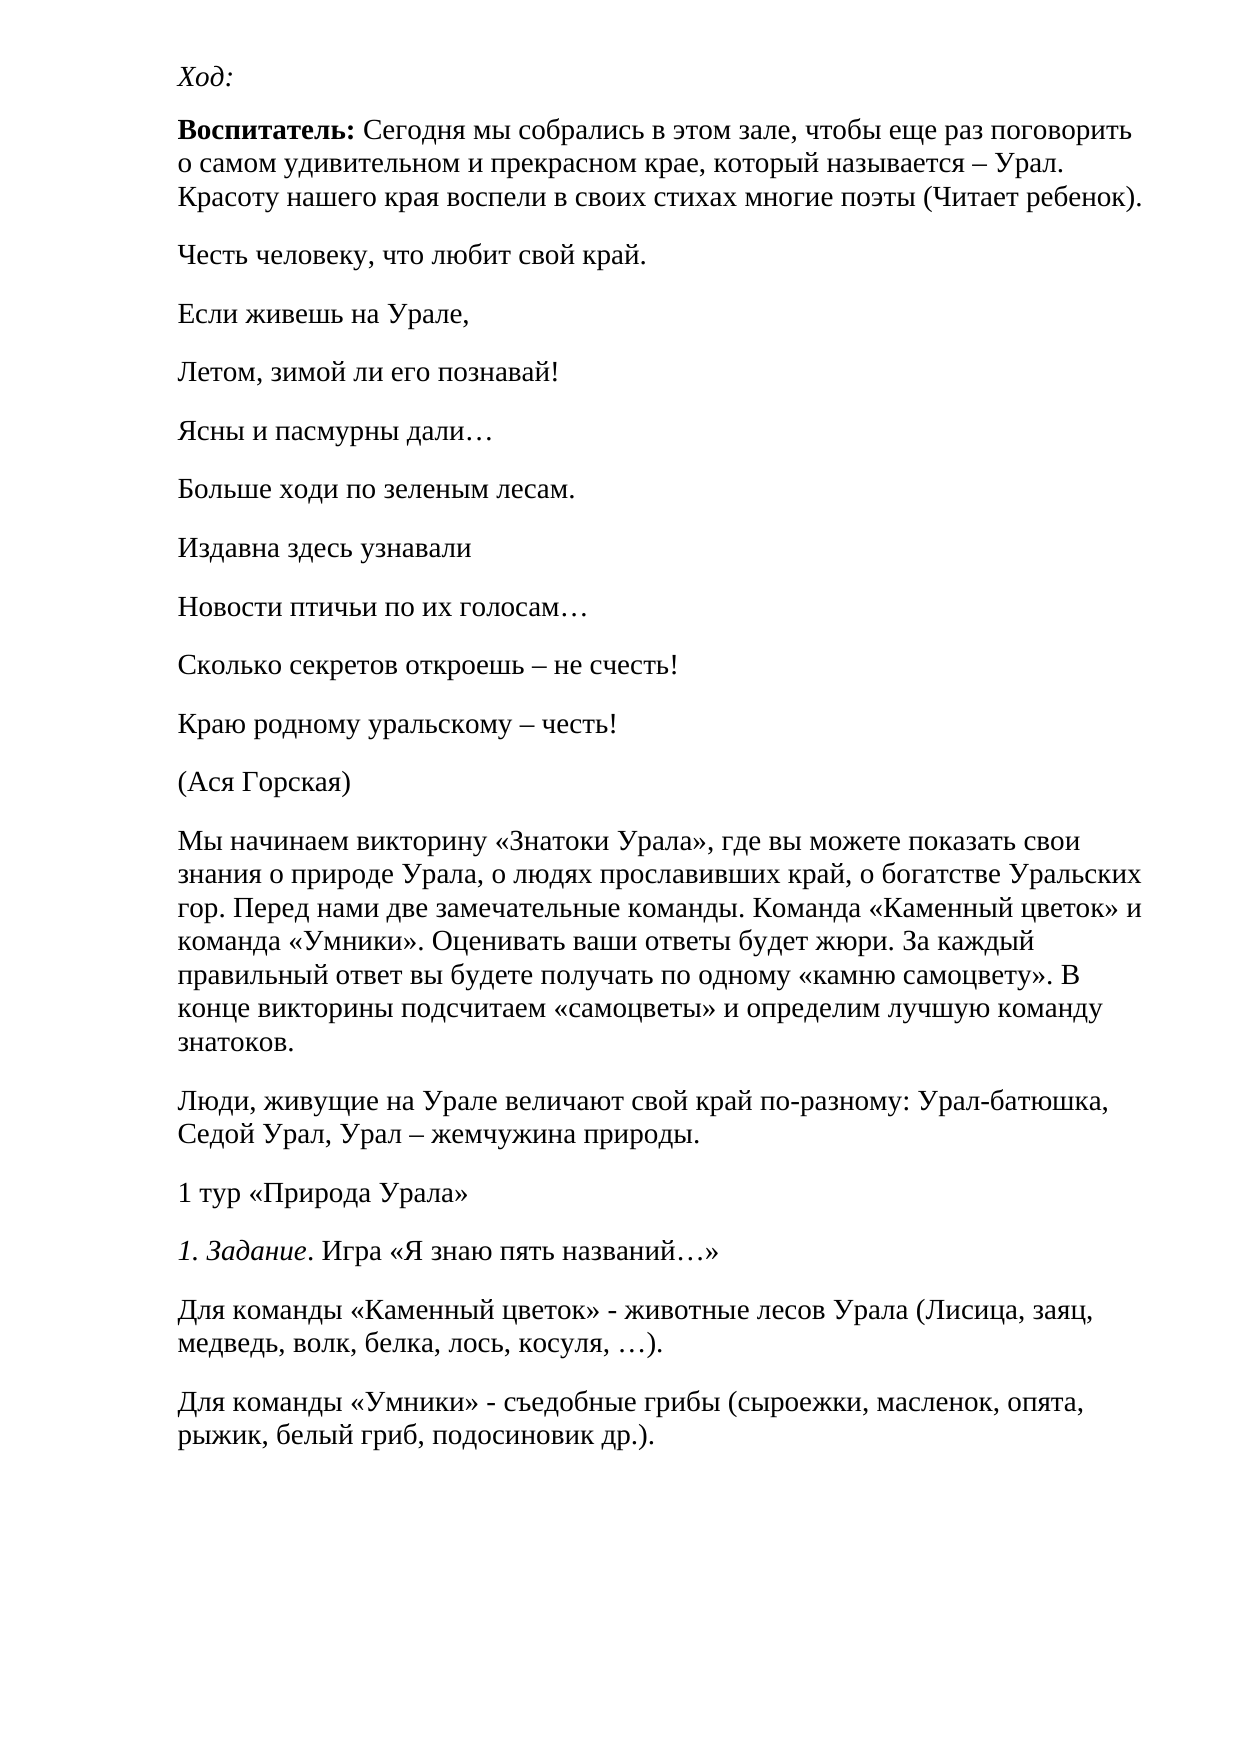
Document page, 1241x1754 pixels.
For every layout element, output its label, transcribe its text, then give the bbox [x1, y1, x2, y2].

text Новости птичьи по их голосам… [177, 589, 1152, 622]
text Люди, живущие на Урале величают свой край по-разному: Урал-батюшка, Седой Урал, Урал – жемчужина природы. [177, 1083, 1152, 1150]
text Сколько секретов откроешь – не счесть! [177, 647, 1152, 681]
text Ход: [177, 59, 1152, 93]
text Краю родному уральскому – честь! [177, 706, 1152, 739]
text Ясны и пасмурны дали… [177, 413, 1152, 447]
text Воспитатель: Сегодня мы собрались в этом зале, чтобы еще раз поговорить о самом удивительном и прекрасном крае, который называется – Урал. Красоту нашего края воспели в своих стихах многие поэты (Читает ребенок). [177, 112, 1152, 212]
text Для команды «Каменный цветок» - животные лесов Урала (Лисица, заяц, медведь, волк, белка, лось, косуля, …). [177, 1292, 1152, 1359]
text Честь человеку, что любит свой край. [177, 237, 1152, 271]
text Мы начинаем викторину «Знатоки Урала», где вы можете показать свои знания о природе Урала, о людях прославивших край, о богатстве Уральских гор. Перед нами две замечательные команды. Команда «Каменный цветок» и команда «Умники». Оценивать ваши ответы будет жюри. За каждый правильный ответ вы будете получать по одному «камню самоцвету». В конце викторины подсчитаем «самоцветы» и определим лучшую команду знатоков. [177, 823, 1152, 1058]
text (Ася Горская) [177, 764, 1152, 798]
text 1 тур «Природа Урала» [177, 1175, 1152, 1208]
text 1. Задание. Игра «Я знаю пять названий…» [177, 1233, 1152, 1267]
text Если живешь на Урале, [177, 296, 1152, 329]
text Издавна здесь узнавали [177, 530, 1152, 564]
text Больше ходи по зеленым лесам. [177, 472, 1152, 505]
text Для команды «Умники» - съедобные грибы (сыроежки, масленок, опята, рыжик, белый гриб, подосиновик др.). [177, 1384, 1152, 1451]
text Летом, зимой ли его познавай! [177, 354, 1152, 388]
